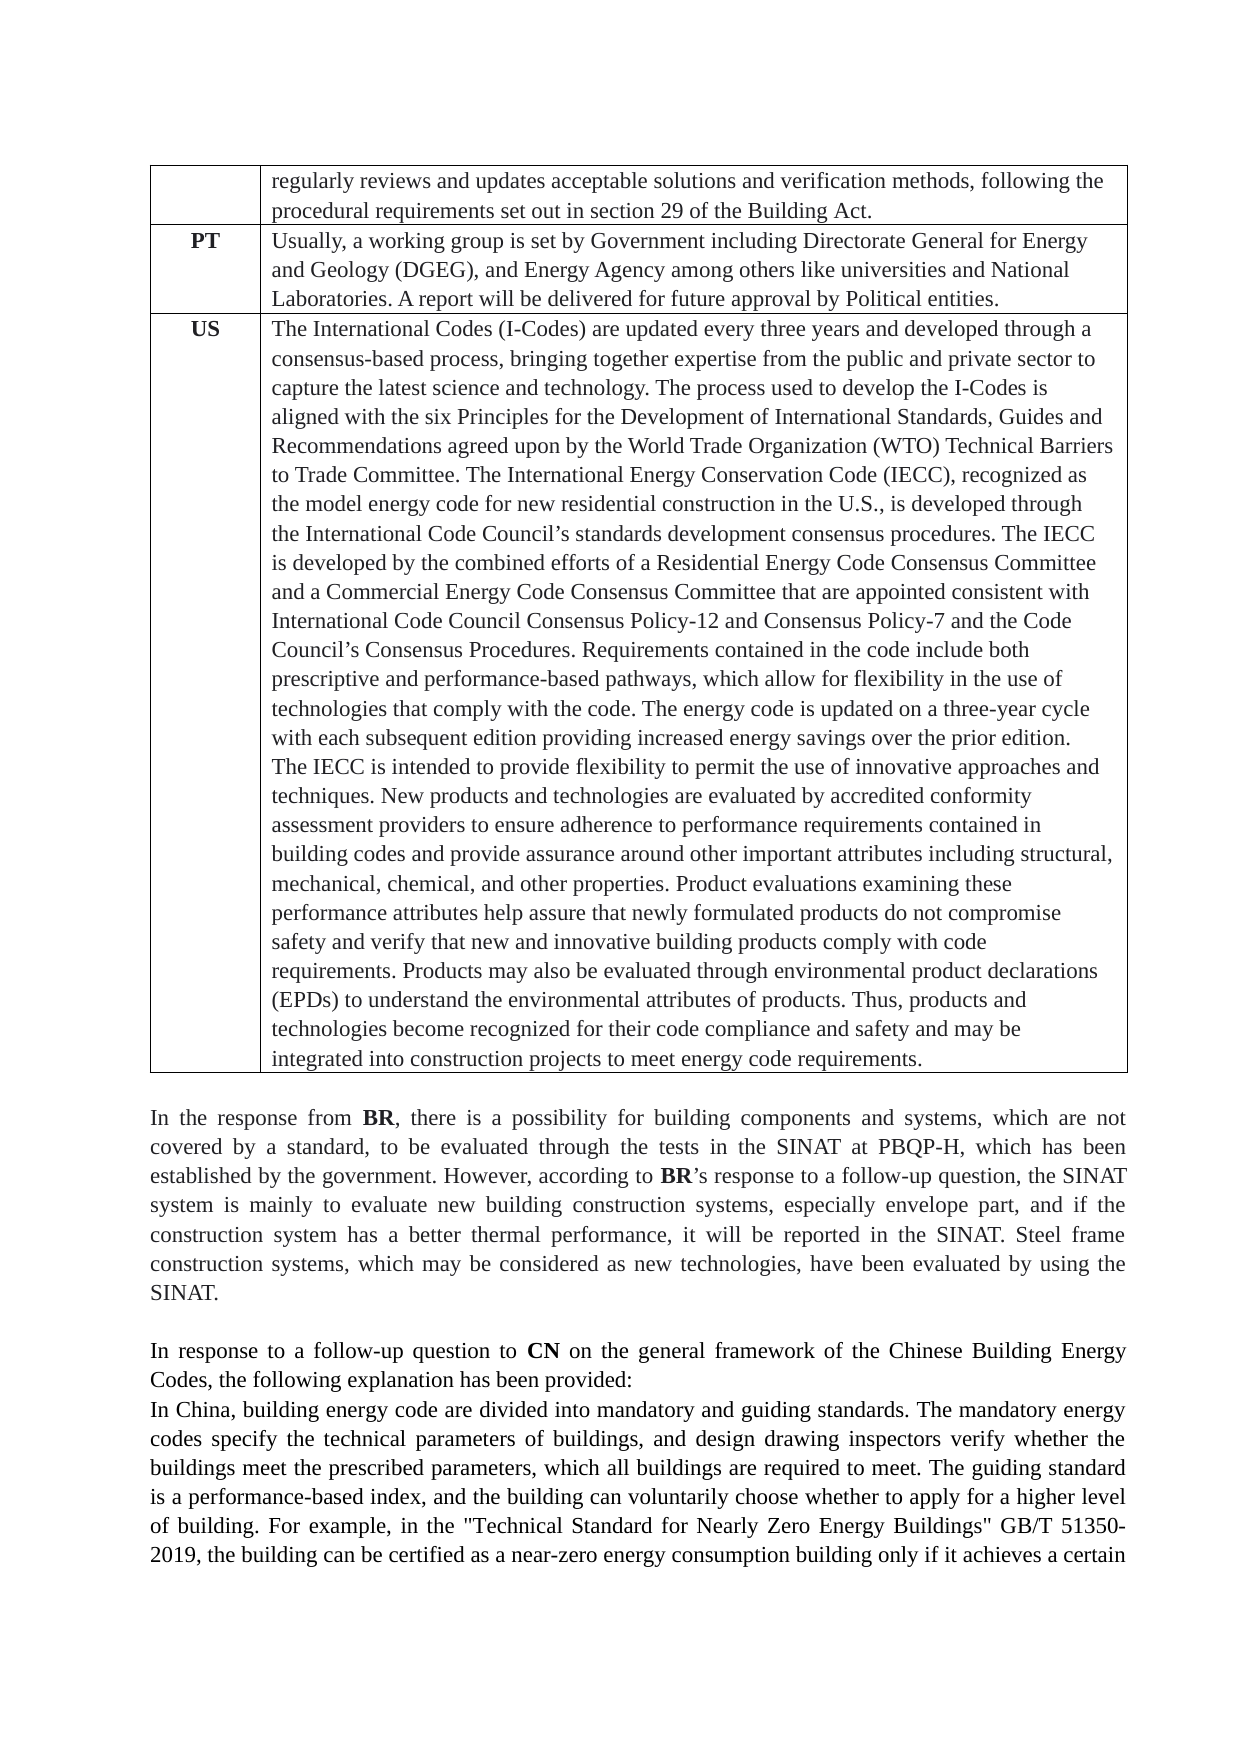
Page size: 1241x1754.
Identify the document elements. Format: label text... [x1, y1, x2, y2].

text In the response from BR, there is a possibility for building components and systems, which are not covered by a standard, to be evaluated through the tests in the SINAT at PBQP-H, which has been established by the government. However, according to BR’s response to a follow-up question, the SINAT system is mainly to evaluate new building construction systems, especially envelope part, and if the construction system has a better thermal performance, it will be reported in the SINAT. Steel frame construction systems, which may be considered as new technologies, have been evaluated by using the SINAT. [150, 1102, 1128, 1306]
table_cell US [151, 314, 260, 1072]
table_cell Usually, a working group is set by Government including Directorate General for Energy and Geology (DGEG), and Energy Agency among others like universities and National Laboratories. A report will be delivered for future approval by Political entities. [261, 225, 1127, 312]
text In response to a follow-up question to CN on the general framework of the Chinese Building Energy Codes, the following explanation has been provided: [150, 1335, 1128, 1394]
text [150, 1394, 1128, 1569]
table_cell PT [151, 225, 260, 312]
table_cell The International Codes (I-Codes) are updated every three years and developed through a consensus-based process, bringing together expertise from the public and private sector to capture the latest science and technology. The process used to develop the I-Codes is aligned with the six Principles for the Development of International Standards, Guides and Recommendations agreed upon by the World Trade Organization (WTO) Technical Barriers to Trade Committee. The International Energy Conservation Code (IECC), recognized as the model energy code for new residential construction in the U.S., is developed through the International Code Council’s standards development consensus procedures. The IECC is developed by the combined efforts of a Residential Energy Code Consensus Committee and a Commercial Energy Code Consensus Committee that are appointed consistent with International Code Council Consensus Policy-12 and Consensus Policy-7 and the Code Council’s Consensus Procedures. Requirements contained in the code include both prescriptive and performance-based pathways, which allow for flexibility in the use of technologies that comply with the code. The energy code is updated on a three-year cycle with each subsequent edition providing increased energy savings over the prior edition. The IECC is intended to provide flexibility to permit the use of innovative approaches and techniques. New products and technologies are evaluated by accredited conformity assessment providers to ensure adherence to performance requirements contained in building codes and provide assurance around other important attributes including structural, mechanical, chemical, and other properties. Product evaluations examining these performance attributes help assure that newly formulated products do not compromise safety and verify that new and innovative building products comply with code requirements. Products may also be evaluated through environmental product declarations (EPDs) to understand the environmental attributes of products. Thus, products and technologies become recognized for their code compliance and safety and may be integrated into construction projects to meet energy code requirements. [261, 314, 1127, 1072]
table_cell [261, 166, 1127, 224]
table_cell NZ [151, 166, 260, 224]
